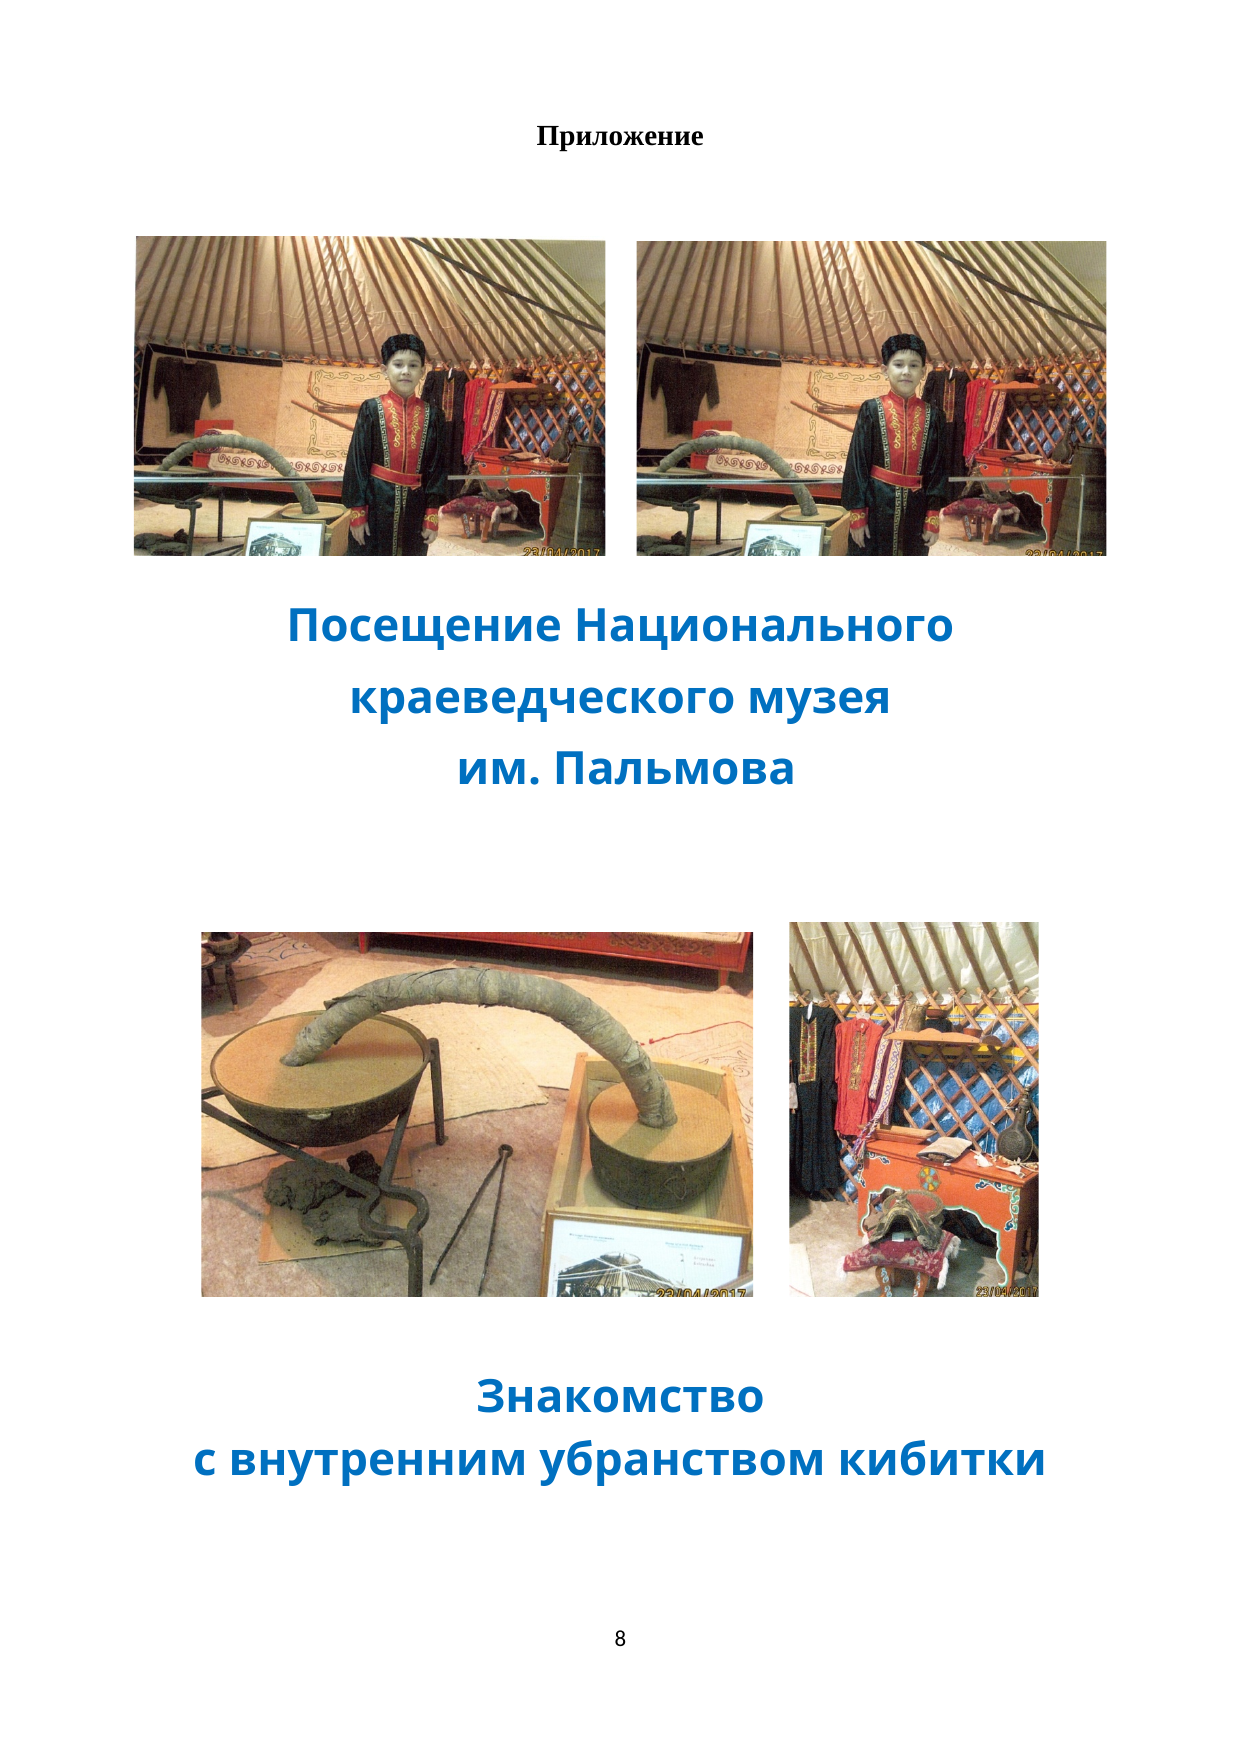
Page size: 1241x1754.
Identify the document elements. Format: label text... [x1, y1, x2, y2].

picture [133, 236, 606, 556]
text им. Пальмова [118, 736, 1122, 798]
picture [201, 932, 754, 1297]
text Посещение Национального краеведческого музея [118, 592, 1122, 726]
picture [789, 922, 1039, 1297]
text с внутренним убранством кибитки [118, 1426, 1122, 1488]
text Приложение [118, 118, 1122, 152]
text Знакомство [118, 1363, 1122, 1426]
picture [636, 241, 1107, 556]
